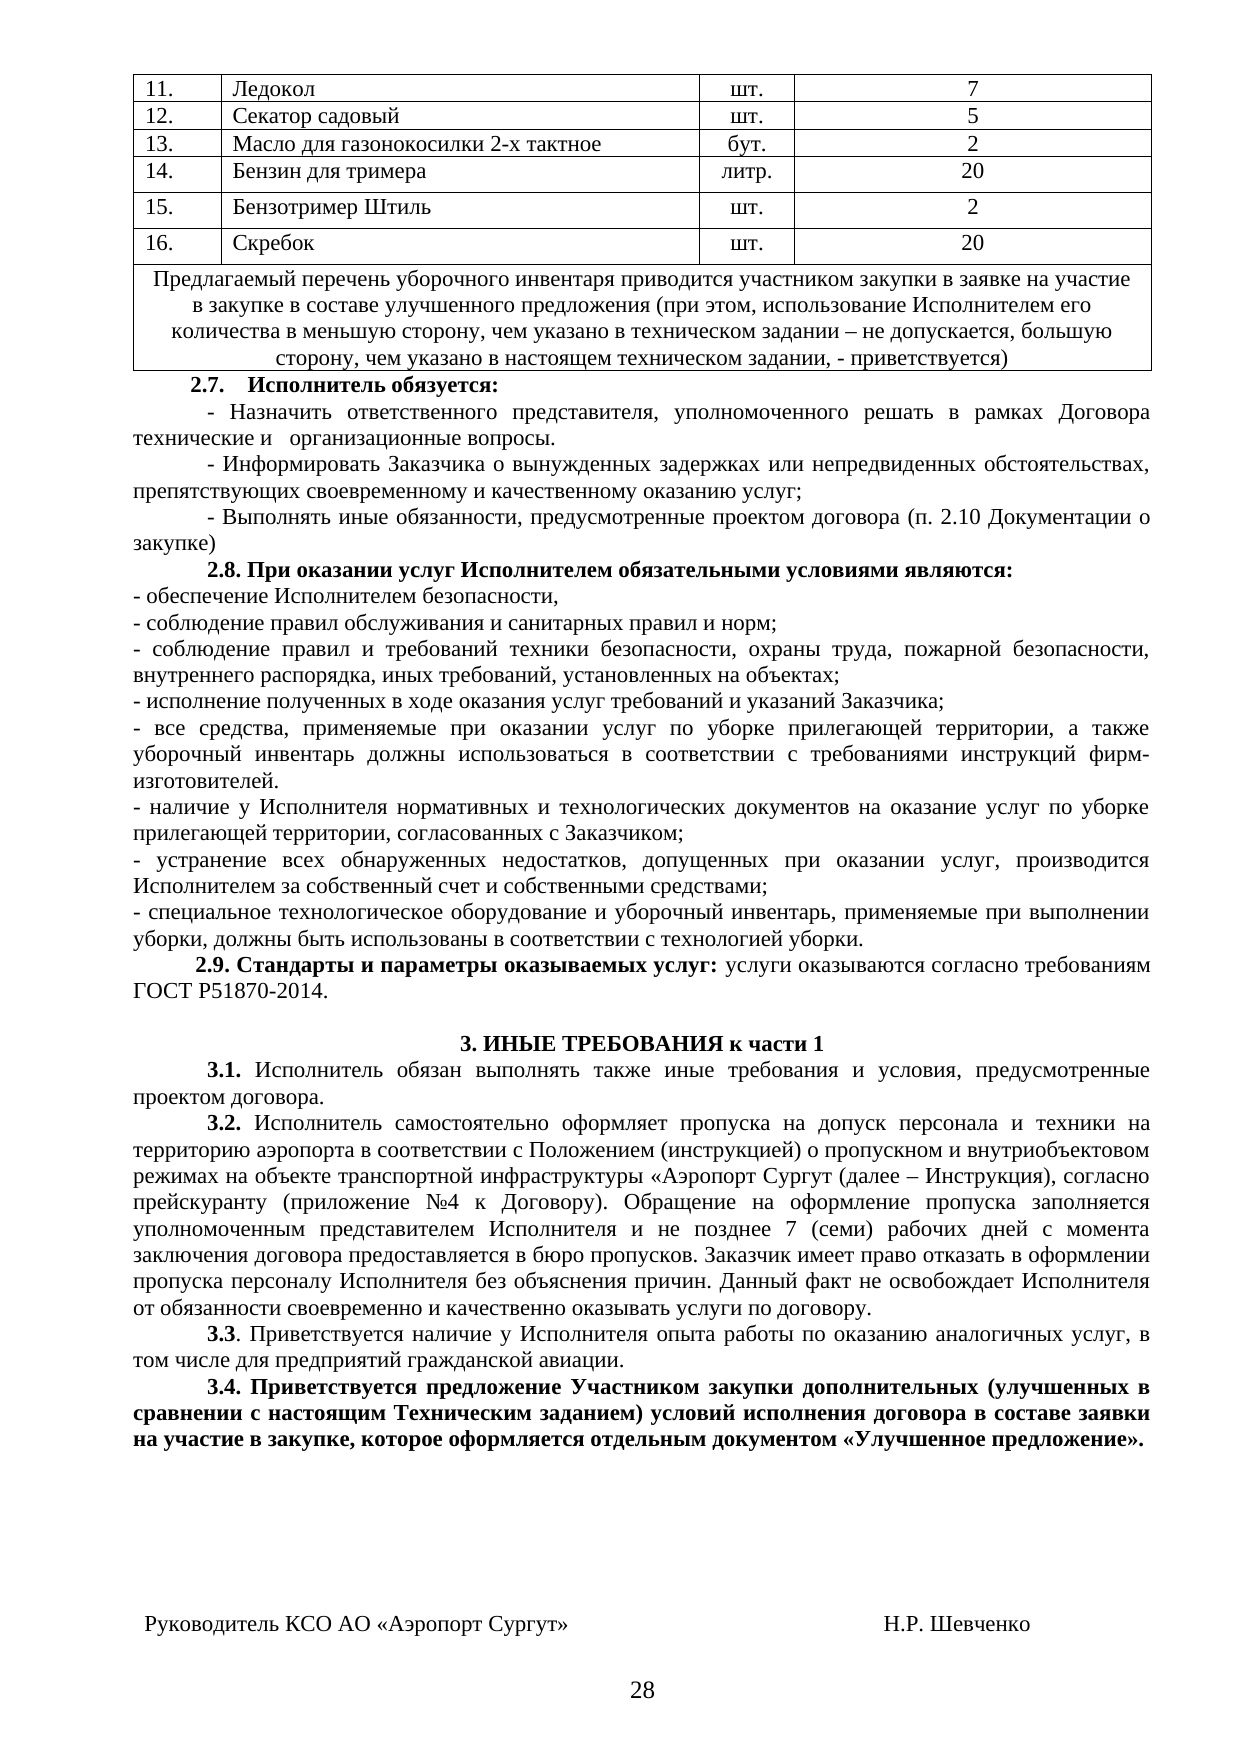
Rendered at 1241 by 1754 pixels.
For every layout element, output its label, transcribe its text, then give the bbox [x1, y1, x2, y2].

text 3.4. Приветствуется предложение Участником закупки дополнительных (улучшенных в сравнении с настоящим Техническим заданием) условий исполнения договора в составе заявки на участие в закупке, которое оформляется отдельным документом «Улучшенное предложение». [133, 1373, 1152, 1452]
table_cell Бензин для тримера [222, 157, 699, 192]
table_cell 2 [795, 193, 1151, 228]
text 2.9. Стандарты и параметры оказываемых услуг: услуги оказываются согласно требованиям ГОСТ Р51870-2014. [133, 951, 1152, 1004]
table_cell 20 [795, 157, 1151, 192]
text - устранение всех обнаруженных недостатков, допущенных при оказании услуг, производится Исполнителем за собственный счет и собственными средствами; [133, 846, 1152, 898]
table_header Н.Р. Шевченко [649, 1610, 1152, 1636]
text 3.3. Приветствуется наличие у Исполнителя опыта работы по оказанию аналогичных услуг, в том числе для предприятий гражданской авиации. [133, 1320, 1152, 1373]
table_cell шт. [700, 102, 794, 129]
table_cell 7 [795, 75, 1151, 101]
table_cell 20 [795, 229, 1151, 264]
text 2.8. При оказании услуг Исполнителем обязательными условиями являются: [133, 556, 1152, 582]
text - Назначить ответственного представителя, уполномоченного решать в рамках Договора технические и организационные вопросы. [133, 398, 1152, 450]
table_cell Масло для газонокосилки 2-х тактное [222, 130, 699, 156]
text - специальное технологическое оборудование и уборочный инвентарь, применяемые при выполнении уборки, должны быть использованы в соответствии с технологией уборки. [133, 898, 1152, 951]
text - Информировать Заказчика о вынужденных задержках или непредвиденных обстоятельствах, препятствующих своевременному и качественному оказанию услуг; [133, 450, 1152, 503]
table_cell 16. [134, 229, 221, 264]
text - обеспечение Исполнителем безопасности, [133, 582, 1152, 608]
text - соблюдение правил обслуживания и санитарных правил и норм; [133, 608, 1152, 635]
table_cell литр. [700, 157, 794, 192]
text - соблюдение правил и требований техники безопасности, охраны труда, пожарной безопасности, внутреннего распорядка, иных требований, установленных на объектах; [133, 635, 1152, 688]
table_cell Бензотример Штиль [222, 193, 699, 228]
text - наличие у Исполнителя нормативных и технологических документов на оказание услуг по уборке прилегающей территории, согласованных с Заказчиком; [133, 793, 1152, 846]
table_cell 2 [795, 130, 1151, 156]
text 2.7. Исполнитель обязуется: [133, 371, 1152, 398]
text - Выполнять иные обязанности, предусмотренные проектом договора (п. 2.10 Документации о закупке) [133, 503, 1152, 556]
table_cell 15. [134, 193, 221, 228]
table_header Руководитель КСО АО «Аэропорт Сургут» [133, 1610, 649, 1636]
text 3.1. Исполнитель обязан выполнять также иные требования и условия, предусмотренные проектом договора. [133, 1057, 1152, 1109]
table_cell 12. [134, 102, 221, 129]
text - все средства, применяемые при оказании услуг по уборке прилегающей территории, а также уборочный инвентарь должны использоваться в соответствии с требованиями инструкций фирм-изготовителей. [133, 714, 1152, 793]
table_cell Предлагаемый перечень уборочного инвентаря приводится участником закупки в заявке на участие в закупке в составе улучшенного предложения (при этом, использование Исполнителем его количества в меньшую сторону, чем указано в техническом задании – не допускается, большую сторону, чем указано в настоящем техническом задании, - приветствуется) [134, 265, 1151, 370]
table_cell Скребок [222, 229, 699, 264]
table_cell бут. [700, 130, 794, 156]
table_cell 5 [795, 102, 1151, 129]
text - исполнение полученных в ходе оказания услуг требований и указаний Заказчика; [133, 688, 1152, 714]
text 3.2. Исполнитель самостоятельно оформляет пропуска на допуск персонала и техники на территорию аэропорта в соответствии с Положением (инструкцией) о пропускном и внутриобъектовом режимах на объекте транспортной инфраструктуры «Аэропорт Сургут (далее – Инструкция), согласно прейскуранту (приложение №4 к Договору). Обращение на оформление пропуска заполняется уполномоченным представителем Исполнителя и не позднее 7 (семи) рабочих дней с момента заключения договора предоставляется в бюро пропусков. Заказчик имеет право отказать в оформлении пропуска персоналу Исполнителя без объяснения причин. Данный факт не освобождает Исполнителя от обязанности своевременно и качественно оказывать услуги по договору. [133, 1109, 1152, 1320]
table_cell шт. [700, 229, 794, 264]
table_cell шт. [700, 193, 794, 228]
table_cell Секатор садовый [222, 102, 699, 129]
table_cell 13. [134, 130, 221, 156]
table_cell 11. [134, 75, 221, 101]
text 3. ИНЫЕ ТРЕБОВАНИЯ к части 1 [133, 1030, 1152, 1057]
table_cell шт. [700, 75, 794, 101]
table_cell 14. [134, 157, 221, 192]
table_cell Ледокол [222, 75, 699, 101]
